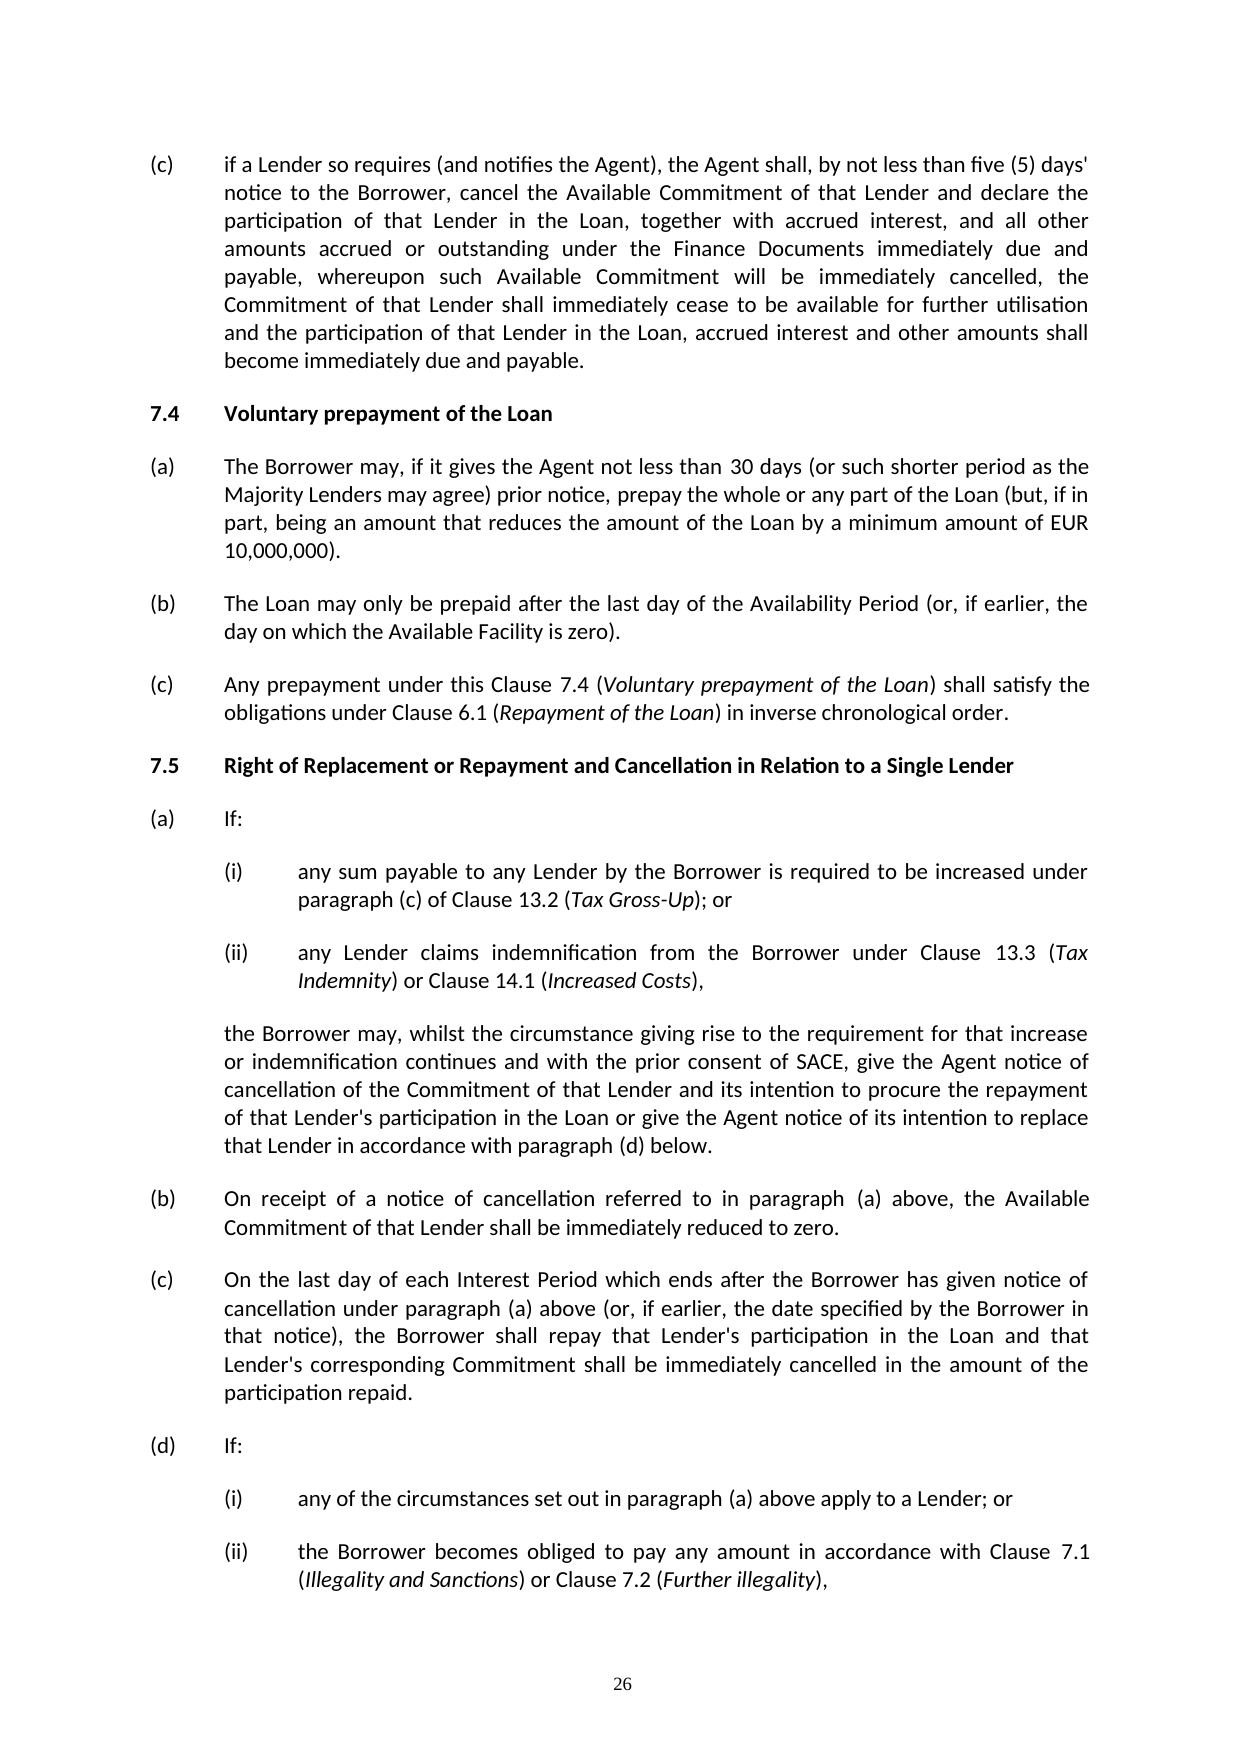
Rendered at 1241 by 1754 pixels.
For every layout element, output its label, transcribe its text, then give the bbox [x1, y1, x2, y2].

text The Loan may only be prepaid after the last day of the Availability Period (or, if earlier, the day on which the Available Facility is zero). [150, 589, 1090, 645]
text If: [150, 1431, 1090, 1459]
text the Borrower becomes obliged to pay any amount in accordance with Clause 7.1 (Illegality and Sanctions) or Clause 7.2 (Further illegality), [224, 1537, 1090, 1593]
text any of the circumstances set out in paragraph (a) above apply to a Lender; or [224, 1484, 1090, 1512]
text If: [150, 804, 1090, 832]
text any sum payable to any Lender by the Borrower is required to be increased under paragraph (c) of Clause 13.2 (Tax Gross-Up); or [224, 857, 1090, 913]
text the Borrower may, whilst the circumstance giving rise to the requirement for that increase or indemnification continues and with the prior consent of SACE, give the Agent notice of cancellation of the Commitment of that Lender and its intention to procure the repayment of that Lender's participation in the Loan or give the Agent notice of its intention to replace that Lender in accordance with paragraph (d) below. [224, 1019, 1090, 1159]
text The Borrower may, if it gives the Agent not less than 30 days (or such shorter period as the Majority Lenders may agree) prior notice, prepay the whole or any part of the Loan (but, if in part, being an amount that reduces the amount of the Loan by a minimum amount of EUR 10,000,000). [150, 452, 1090, 564]
subtitle Voluntary prepayment of the Loan [150, 399, 1090, 427]
text On the last day of each Interest Period which ends after the Borrower has given notice of cancellation under paragraph (a) above (or, if earlier, the date specified by the Borrower in that notice), the Borrower shall repay that Lender's participation in the Loan and that Lender's corresponding Commitment shall be immediately cancelled in the amount of the participation repaid. [150, 1266, 1090, 1406]
text any Lender claims indemnification from the Borrower under Clause 13.3 (Tax Indemnity) or Clause 14.1 (Increased Costs), [224, 938, 1090, 994]
text Any prepayment under this Clause 7.4 (Voluntary prepayment of the Loan) shall satisfy the obligations under Clause 6.1 (Repayment of the Loan) in inverse chronological order. [150, 670, 1090, 726]
text if a Lender so requires (and notifies the Agent), the Agent shall, by not less than five (5) days' notice to the Borrower, cancel the Available Commitment of that Lender and declare the participation of that Lender in the Loan, together with accrued interest, and all other amounts accrued or outstanding under the Finance Documents immediately due and payable, whereupon such Available Commitment will be immediately cancelled, the Commitment of that Lender shall immediately cease to be available for further utilisation and the participation of that Lender in the Loan, accrued interest and other amounts shall become immediately due and payable. [150, 150, 1090, 374]
subtitle Right of Replacement or Repayment and Cancellation in Relation to a Single Lender [150, 751, 1090, 779]
text On receipt of a notice of cancellation referred to in paragraph (a) above, the Available Commitment of that Lender shall be immediately reduced to zero. [150, 1184, 1090, 1241]
